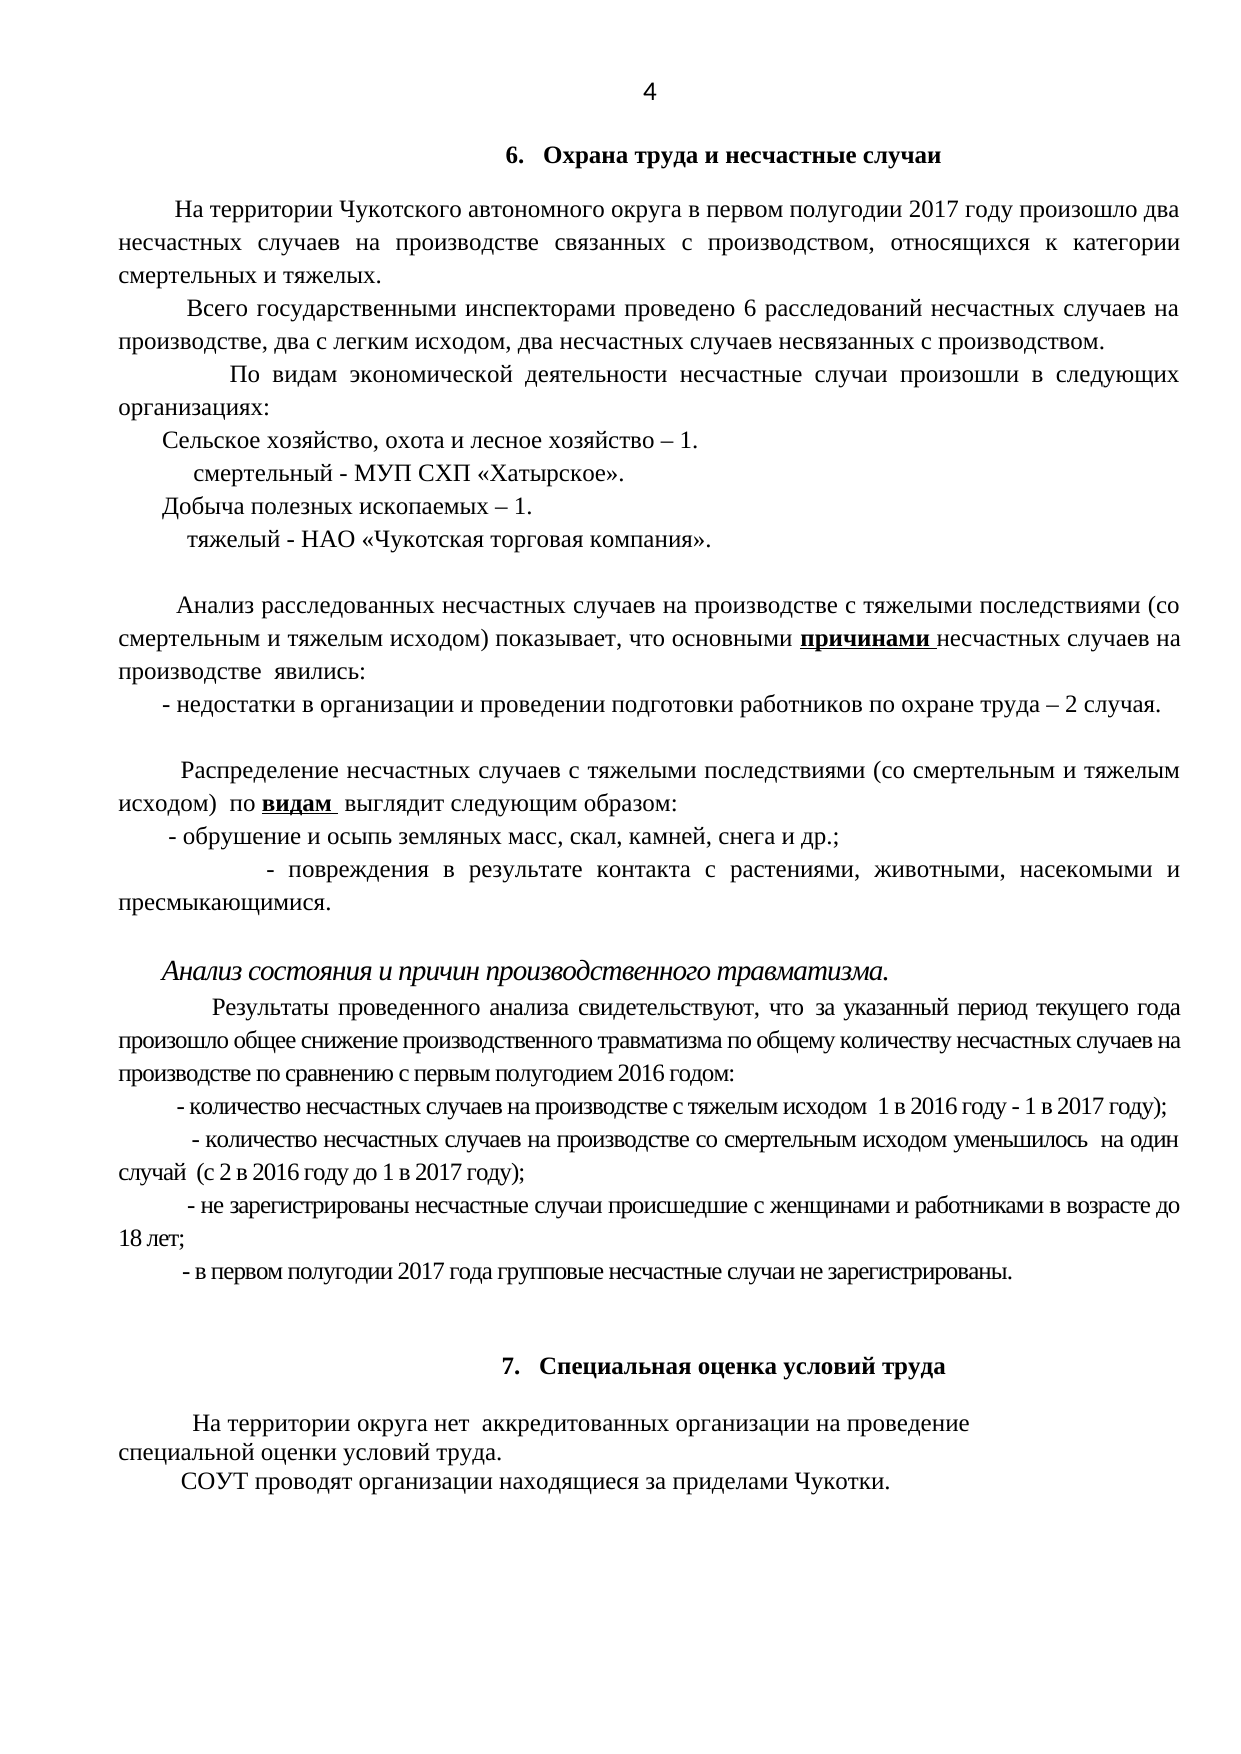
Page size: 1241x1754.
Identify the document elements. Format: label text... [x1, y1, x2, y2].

list Специальная оценка условий труда [266, 1351, 1181, 1379]
text Результаты проведенного анализа свидетельствуют, что за указанный период текущего года произошло общее снижение производственного травматизма по общему количеству несчастных случаев на производстве по сравнению с первым полугодием 2016 годом: [118, 992, 1181, 1087]
text Всего государственными инспекторами проведено 6 расследований несчастных случаев на производстве, два с легким исходом, два несчастных случаев несвязанных с производством. [118, 293, 1181, 354]
text - в первом полугодии 2017 года групповые несчастные случаи не зарегистрированы. [118, 1256, 1181, 1285]
text По видам экономической деятельности несчастные случаи произошли в следующих организациях: [118, 359, 1181, 421]
text Добыча полезных ископаемых – 1. [118, 491, 1181, 520]
text - количество несчастных случаев на производстве с тяжелым исходом 1 в 2016 году - 1 в 2017 году); [118, 1091, 1181, 1119]
text На территории округа нет аккредитованных организации на проведение [192, 1408, 1181, 1437]
text специальной оценки условий труда. [118, 1437, 1181, 1466]
text - количество несчастных случаев на производстве со смертельным исходом уменьшилось на один случай (с 2 в 2016 году до 1 в 2017 году); [118, 1124, 1181, 1186]
list Охрана труда и несчастные случаи [266, 140, 1181, 169]
text смертельный - МУП СХП «Хатырское». [118, 458, 1181, 487]
text - не зарегистрированы несчастные случаи происшедшие с женщинами и работниками в возрасте до 18 лет; [118, 1190, 1181, 1252]
text Анализ расследованных несчастных случаев на производстве с тяжелыми последствиями (со смертельным и тяжелым исходом) показывает, что основными причинами несчастных случаев на производстве явились: [118, 590, 1181, 685]
text Распределение несчастных случаев с тяжелыми последствиями (со смертельным и тяжелым исходом) по видам выглядит следующим образом: [118, 755, 1181, 817]
text СОУТ проводят организации находящиеся за приделами Чукотки. [118, 1466, 1181, 1494]
text - повреждения в результате контакта с растениями, животными, насекомыми и пресмыкающимися. [118, 854, 1181, 916]
text - обрушение и осыпь земляных масс, скал, камней, снега и др.; [118, 821, 1181, 850]
text - недостатки в организации и проведении подготовки работников по охране труда – 2 случая. [118, 689, 1181, 718]
text На территории Чукотского автономного округа в первом полугодии 2017 году произошло два несчастных случаев на производстве связанных с производством, относящихся к категории смертельных и тяжелых. [118, 194, 1181, 288]
text Анализ состояния и причин производственного травматизма. [118, 953, 1181, 987]
text Сельское хозяйство, охота и лесное хозяйство – 1. [118, 425, 1181, 454]
text тяжелый - НАО «Чукотская торговая компания». [118, 524, 1181, 553]
